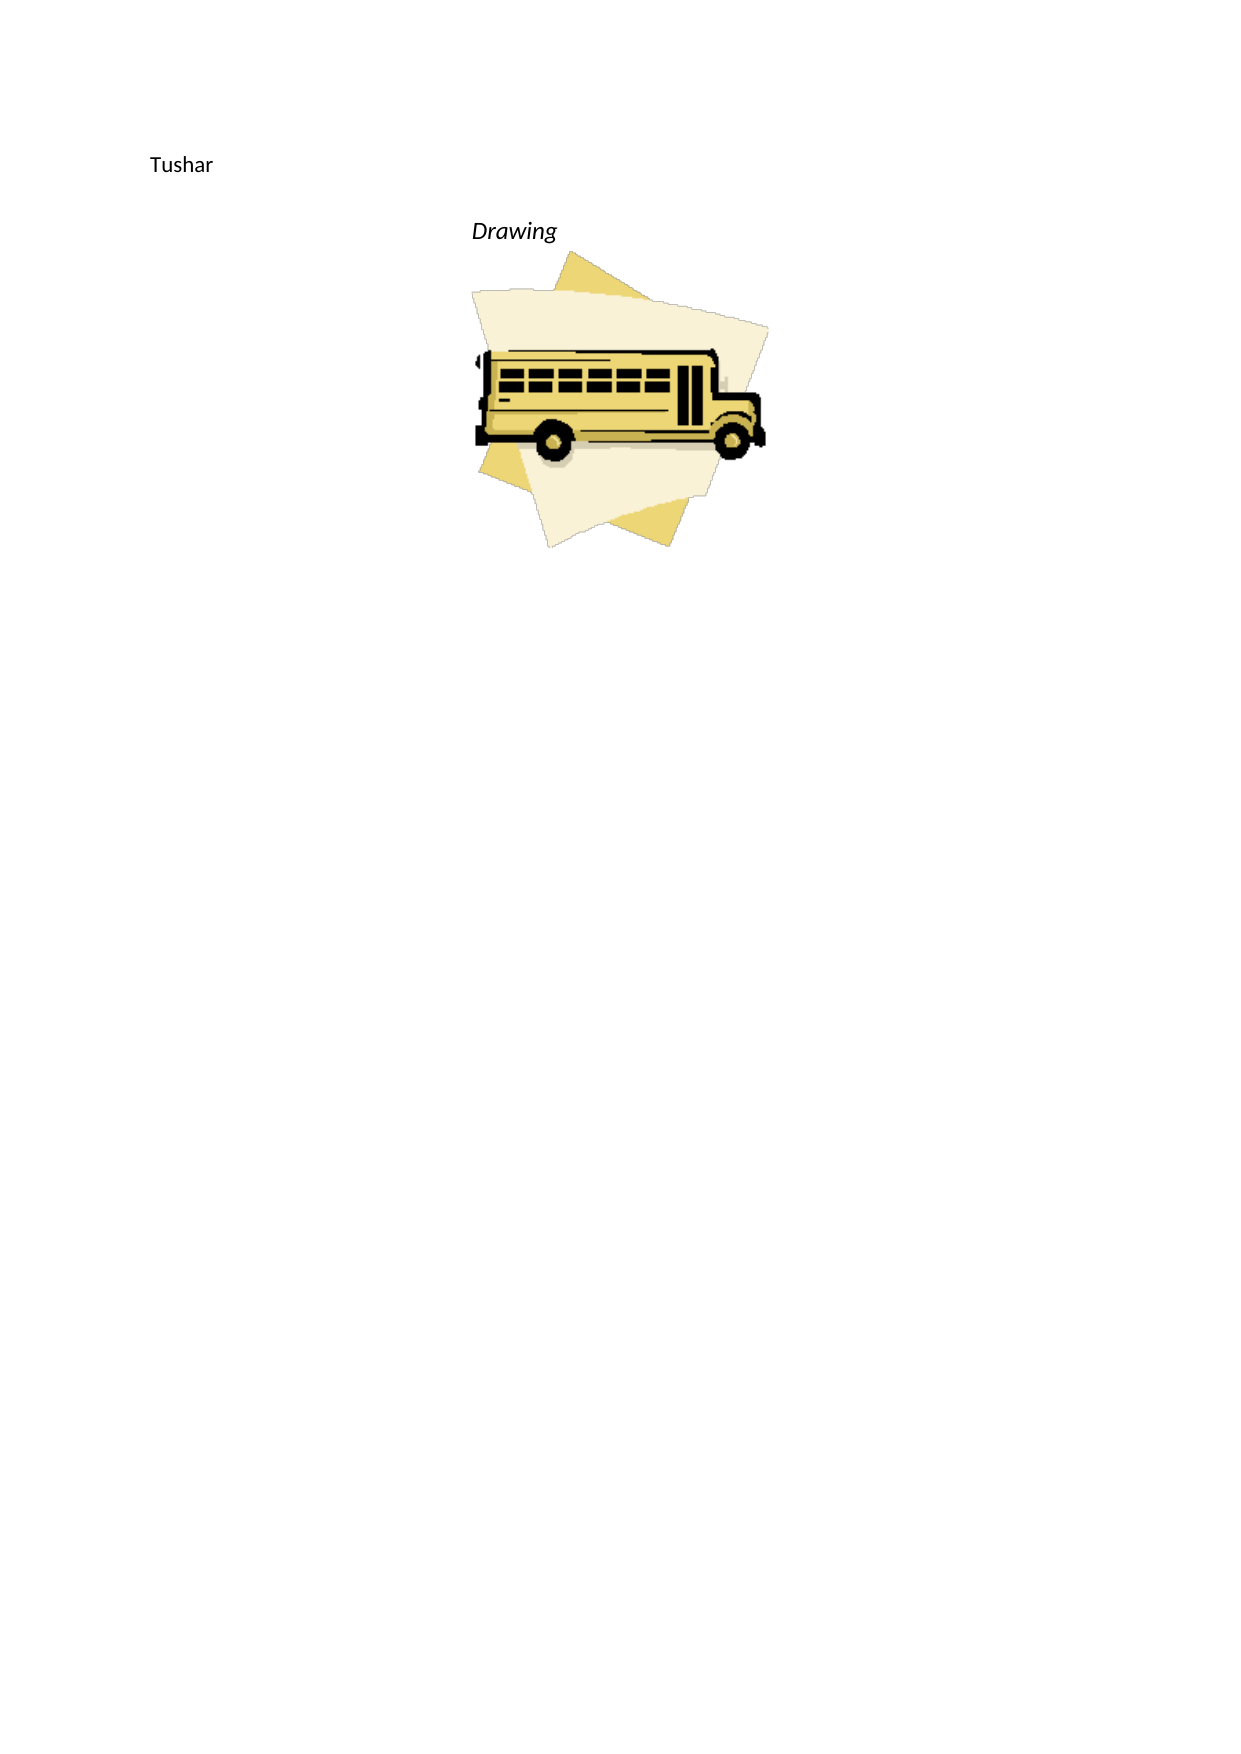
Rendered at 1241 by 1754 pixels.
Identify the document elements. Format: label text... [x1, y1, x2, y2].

picture [471, 250, 769, 548]
text Tushar [150, 150, 1090, 178]
